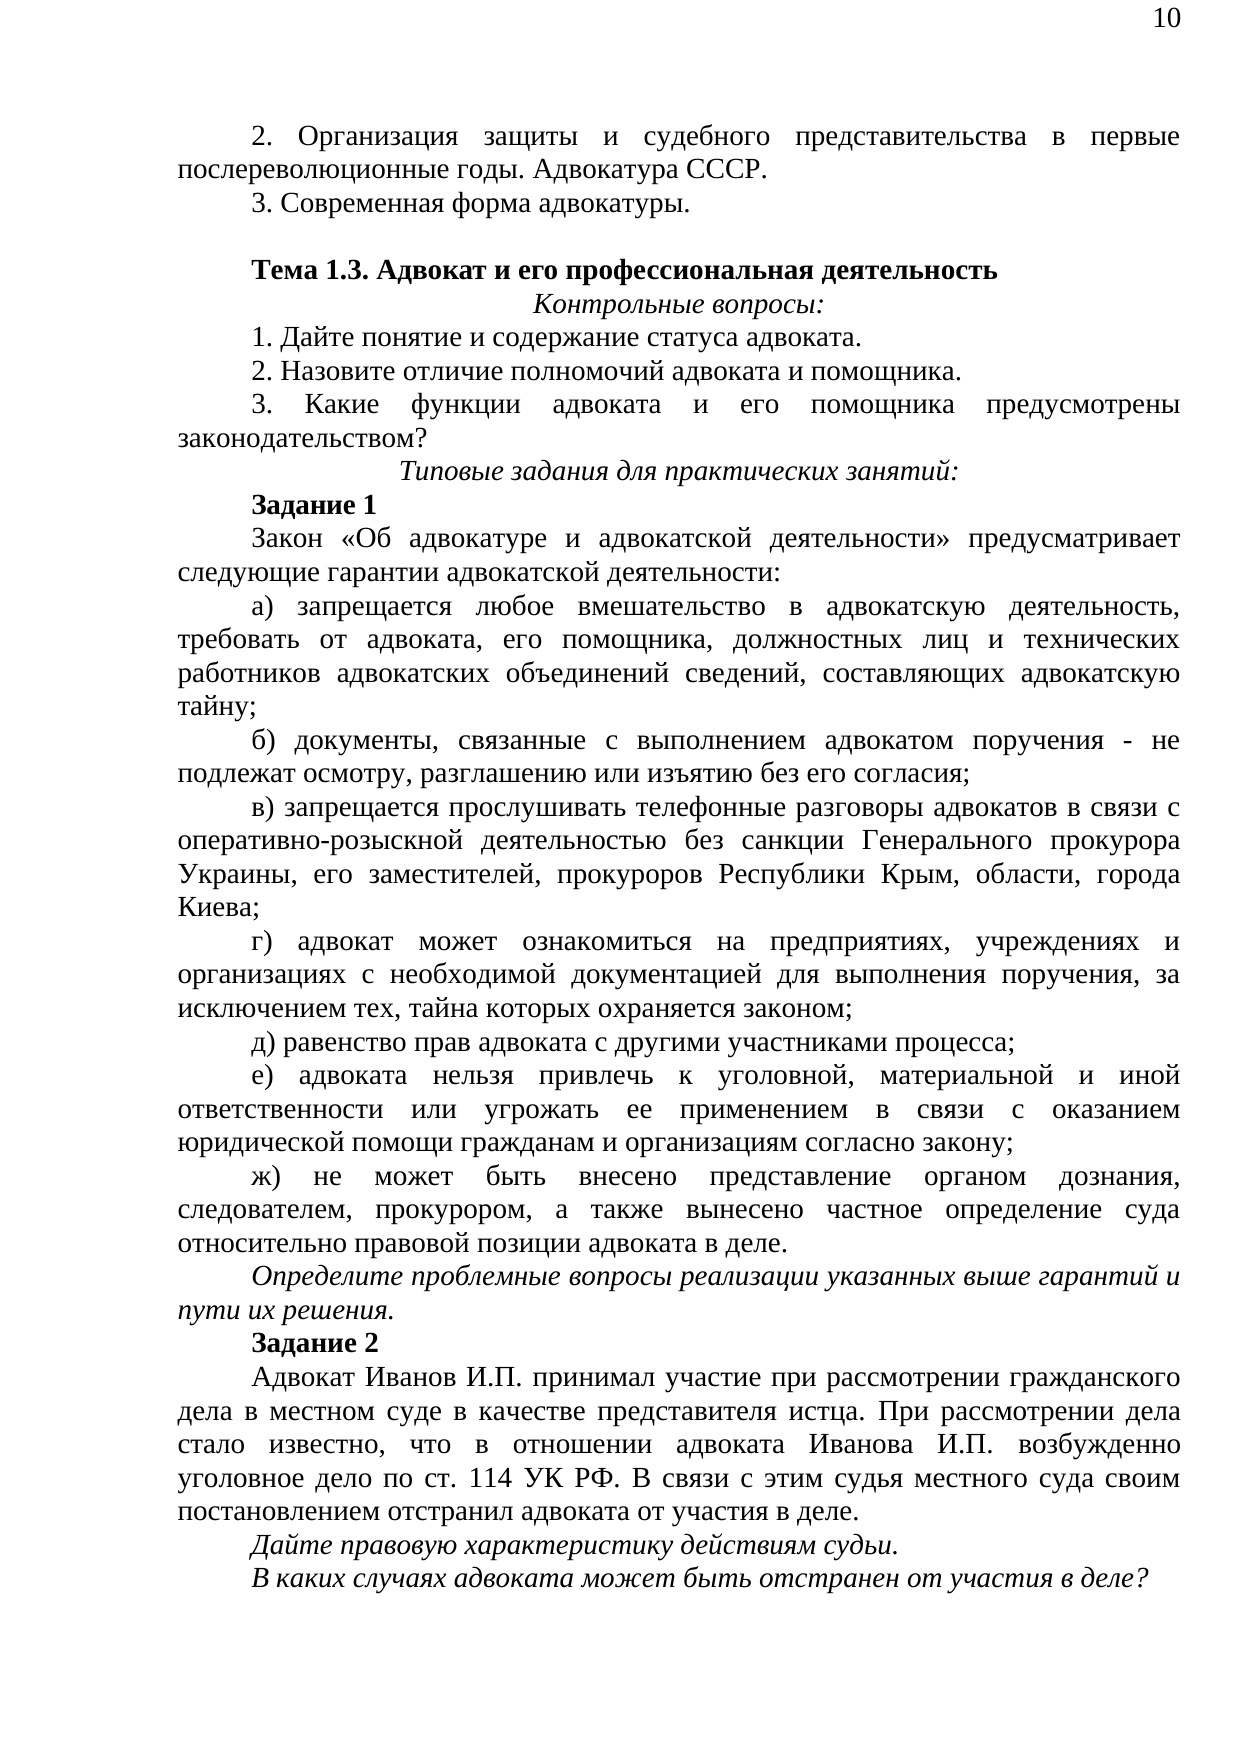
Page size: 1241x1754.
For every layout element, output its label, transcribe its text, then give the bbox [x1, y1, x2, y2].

text Дайте правовую характеристику действиям судьи. [177, 1527, 1181, 1560]
text Задание 1 [177, 487, 1181, 521]
text 1. Дайте понятие и содержание статуса адвоката. [177, 319, 1181, 353]
text а) запрещается любое вмешательство в адвокатскую деятельность, требовать от адвоката, его помощника, должностных лиц и технических работников адвокатских объединений сведений, составляющих адвокатскую тайну; [177, 588, 1181, 722]
text В каких случаях адвоката может быть отстранен от участия в деле? [177, 1560, 1181, 1594]
text Адвокат Иванов И.П. принимал участие при рассмотрении гражданского дела в местном суде в качестве представителя истца. При рассмотрении дела стало известно, что в отношении адвоката Иванова И.П. возбужденно уголовное дело по ст. 114 УК РФ. В связи с этим судья местного суда своим постановлением отстранил адвоката от участия в деле. [177, 1359, 1181, 1527]
text б) документы, связанные с выполнением адвокатом поручения - не подлежат осмотру, разглашению или изъятию без его согласия; [177, 722, 1181, 789]
text 3. Современная форма адвокатуры. [177, 185, 1181, 219]
text ж) не может быть внесено представление органом дознания, следователем, прокурором, а также вынесено частное определение суда относительно правовой позиции адвоката в деле. [177, 1158, 1181, 1258]
text Задание 2 [177, 1326, 1181, 1359]
text в) запрещается прослушивать телефонные разговоры адвокатов в связи с оперативно-розыскной деятельностью без санкции Генерального прокурора Украины, его заместителей, прокуроров Республики Крым, области, города Киева; [177, 789, 1181, 923]
text Тема 1.3. Адвокат и его профессиональная деятельность [177, 252, 1181, 286]
text г) адвокат может ознакомиться на предприятиях, учреждениях и организациях с необходимой документацией для выполнения поручения, за исключением тех, тайна которых охраняется законом; [177, 923, 1181, 1024]
text Определите проблемные вопросы реализации указанных выше гарантий и пути их решения. [177, 1258, 1181, 1326]
text 2. Организация защиты и судебного представительства в первые послереволюционные годы. Адвокатура СССР. [177, 118, 1181, 185]
text д) равенство прав адвоката с другими участниками процесса; [177, 1024, 1181, 1057]
text Типовые задания для практических занятий: [177, 453, 1181, 487]
text 2. Назовите отличие полномочий адвоката и помощника. [177, 353, 1181, 386]
text 3. Какие функции адвоката и его помощника предусмотрены законодательством? [177, 386, 1181, 453]
text е) адвоката нельзя привлечь к уголовной, материальной и иной ответственности или угрожать ее применением в связи с оказанием юридической помощи гражданам и организациям согласно закону; [177, 1057, 1181, 1158]
text Закон «Об адвокатуре и адвокатской деятельности» предусматривает следующие гарантии адвокатской деятельности: [177, 521, 1181, 588]
text Контрольные вопросы: [177, 286, 1181, 319]
